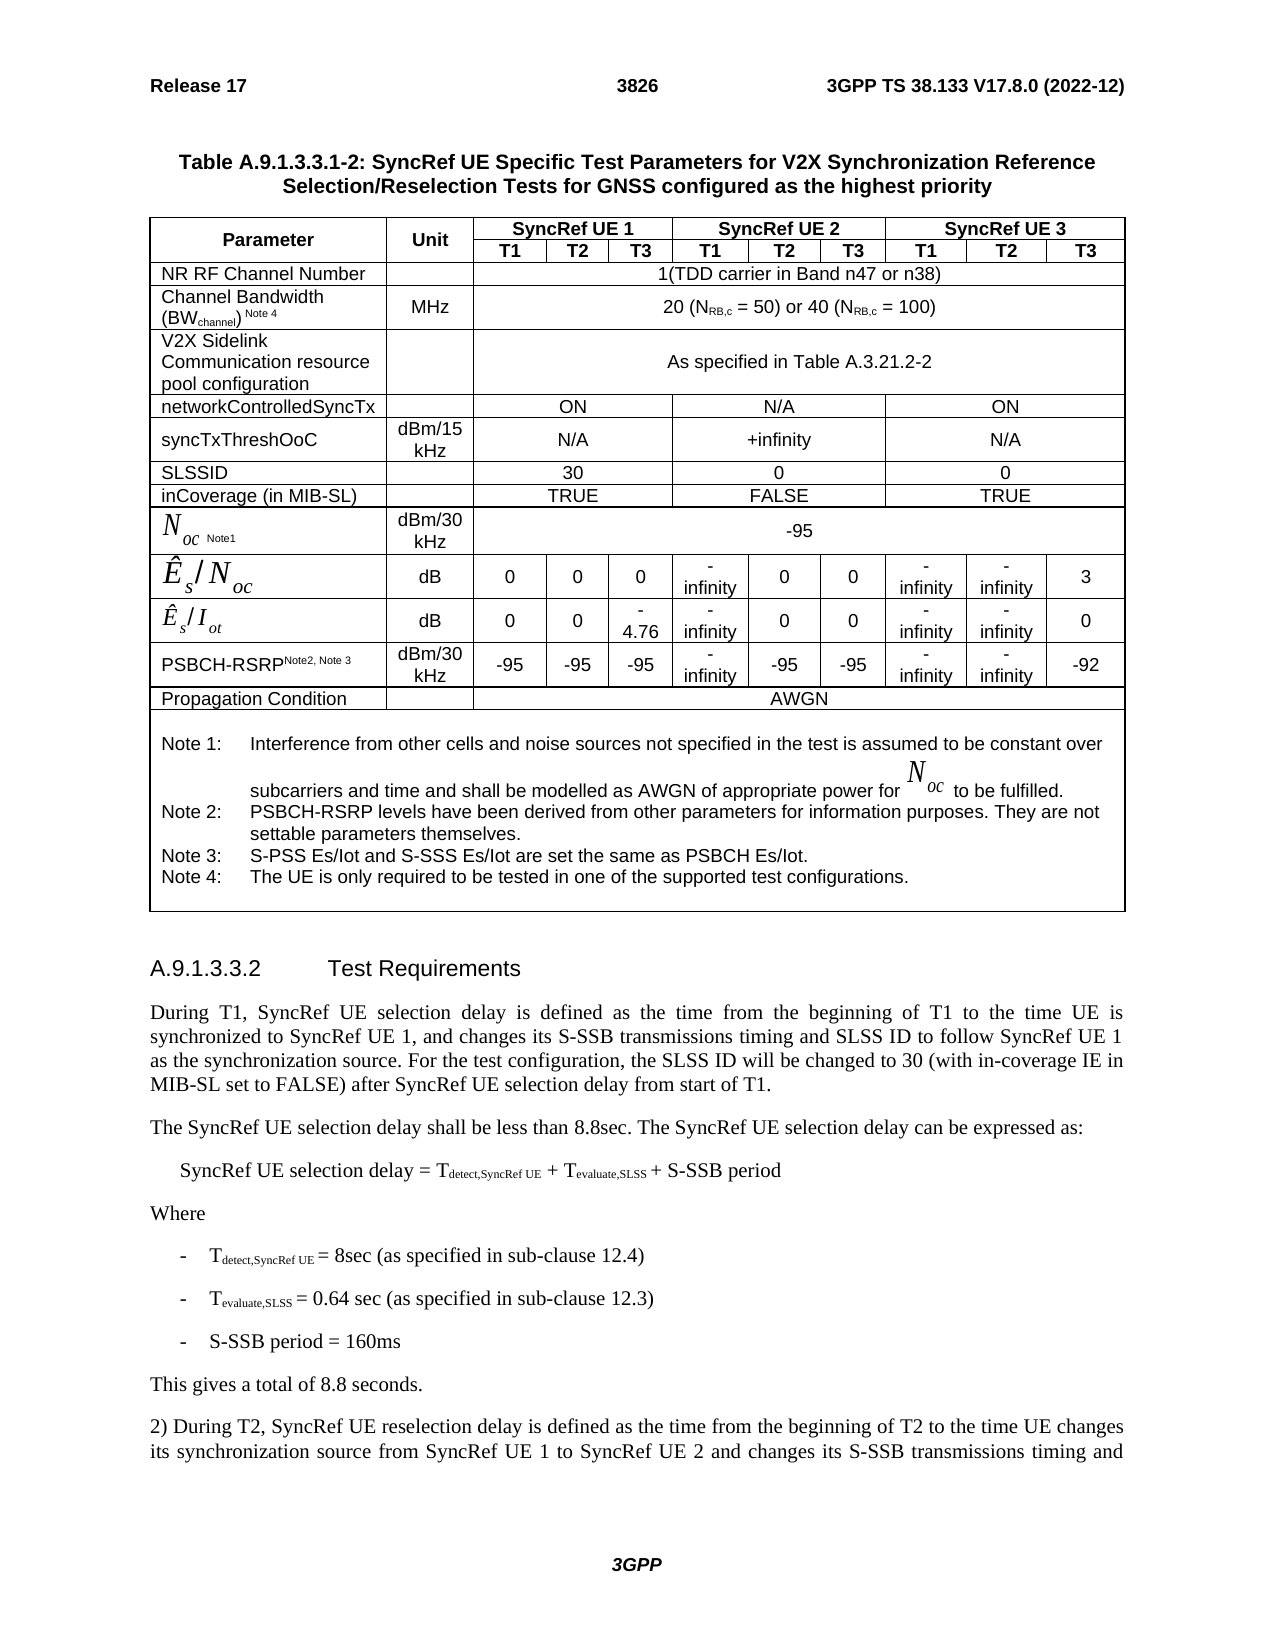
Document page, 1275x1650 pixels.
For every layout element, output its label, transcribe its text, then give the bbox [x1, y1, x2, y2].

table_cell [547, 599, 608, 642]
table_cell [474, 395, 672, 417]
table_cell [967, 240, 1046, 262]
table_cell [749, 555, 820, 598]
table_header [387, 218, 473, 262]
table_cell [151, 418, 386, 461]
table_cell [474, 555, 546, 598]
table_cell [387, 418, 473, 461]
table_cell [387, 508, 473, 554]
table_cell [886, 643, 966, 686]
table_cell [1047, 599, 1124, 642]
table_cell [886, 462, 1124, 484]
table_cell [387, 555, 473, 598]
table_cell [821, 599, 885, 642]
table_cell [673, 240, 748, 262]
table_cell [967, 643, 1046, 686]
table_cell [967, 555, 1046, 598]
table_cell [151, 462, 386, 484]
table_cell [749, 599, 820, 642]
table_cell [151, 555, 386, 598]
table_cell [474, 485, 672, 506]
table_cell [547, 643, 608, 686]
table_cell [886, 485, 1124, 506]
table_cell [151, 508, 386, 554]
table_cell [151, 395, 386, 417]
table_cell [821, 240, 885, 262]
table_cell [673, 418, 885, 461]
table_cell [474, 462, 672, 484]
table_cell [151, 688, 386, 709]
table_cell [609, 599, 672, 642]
text The SyncRef UE selection delay shall be less than 8.8sec. The SyncRef UE selection delay can be expressed as: [150, 1115, 1125, 1139]
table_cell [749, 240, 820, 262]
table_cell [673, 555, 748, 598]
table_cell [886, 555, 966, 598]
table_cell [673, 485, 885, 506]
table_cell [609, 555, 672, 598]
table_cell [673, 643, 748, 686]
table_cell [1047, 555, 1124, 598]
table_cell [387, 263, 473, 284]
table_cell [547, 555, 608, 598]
text Where [150, 1200, 1125, 1224]
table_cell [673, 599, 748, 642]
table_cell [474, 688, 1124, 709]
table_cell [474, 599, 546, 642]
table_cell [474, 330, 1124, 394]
text Table A.9.1.3.3.1-2: SyncRef UE Specific Test Parameters for V2X Synchronization Reference Selection/Reselection Tests for GNSS configured as the highest priority [150, 150, 1125, 198]
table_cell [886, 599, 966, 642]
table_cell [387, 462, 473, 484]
text - Tdetect,SyncRef UE = 8sec (as specified in sub-clause 12.4) [179, 1243, 1125, 1267]
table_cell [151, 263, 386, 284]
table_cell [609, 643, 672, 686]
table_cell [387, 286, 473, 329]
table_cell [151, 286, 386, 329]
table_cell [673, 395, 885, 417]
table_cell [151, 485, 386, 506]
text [150, 1414, 1125, 1463]
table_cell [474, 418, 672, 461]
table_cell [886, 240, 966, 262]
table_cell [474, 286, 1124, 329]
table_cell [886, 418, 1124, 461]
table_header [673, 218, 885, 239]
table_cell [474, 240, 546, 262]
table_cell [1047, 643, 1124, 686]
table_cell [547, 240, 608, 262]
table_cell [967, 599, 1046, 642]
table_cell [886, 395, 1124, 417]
subtitle A.9.1.3.3.2 Test Requirements [150, 955, 1125, 981]
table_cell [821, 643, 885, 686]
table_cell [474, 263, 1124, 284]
text During T1, SyncRef UE selection delay is defined as the time from the beginning of T1 to the time UE is synchronized to SyncRef UE 1, and changes its S-SSB transmissions timing and SLSS ID to follow SyncRef UE 1 as the synchronization source. For the test configuration, the SLSS ID will be changed to 30 (with in-coverage IE in MIB-SL set to FALSE) after SyncRef UE selection delay from start of T1. [150, 1000, 1125, 1096]
text - S-SSB period = 160ms [179, 1329, 1125, 1353]
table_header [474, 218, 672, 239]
text SyncRef UE selection delay = Tdetect,SyncRef UE + Tevaluate,SLSS + S-SSB period [179, 1158, 1125, 1182]
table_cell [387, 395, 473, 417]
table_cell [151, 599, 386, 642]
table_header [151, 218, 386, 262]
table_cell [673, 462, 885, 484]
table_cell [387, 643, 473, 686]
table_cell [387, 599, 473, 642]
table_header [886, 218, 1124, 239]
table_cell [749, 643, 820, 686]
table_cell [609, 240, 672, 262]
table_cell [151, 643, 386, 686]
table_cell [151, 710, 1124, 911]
text This gives a total of 8.8 seconds. [150, 1372, 1125, 1396]
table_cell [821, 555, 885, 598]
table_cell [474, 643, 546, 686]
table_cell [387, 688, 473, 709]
text - Tevaluate,SLSS = 0.64 sec (as specified in sub-clause 12.3) [179, 1286, 1125, 1310]
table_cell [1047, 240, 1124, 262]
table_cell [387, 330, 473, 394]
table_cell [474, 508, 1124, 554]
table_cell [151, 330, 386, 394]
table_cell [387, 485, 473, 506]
